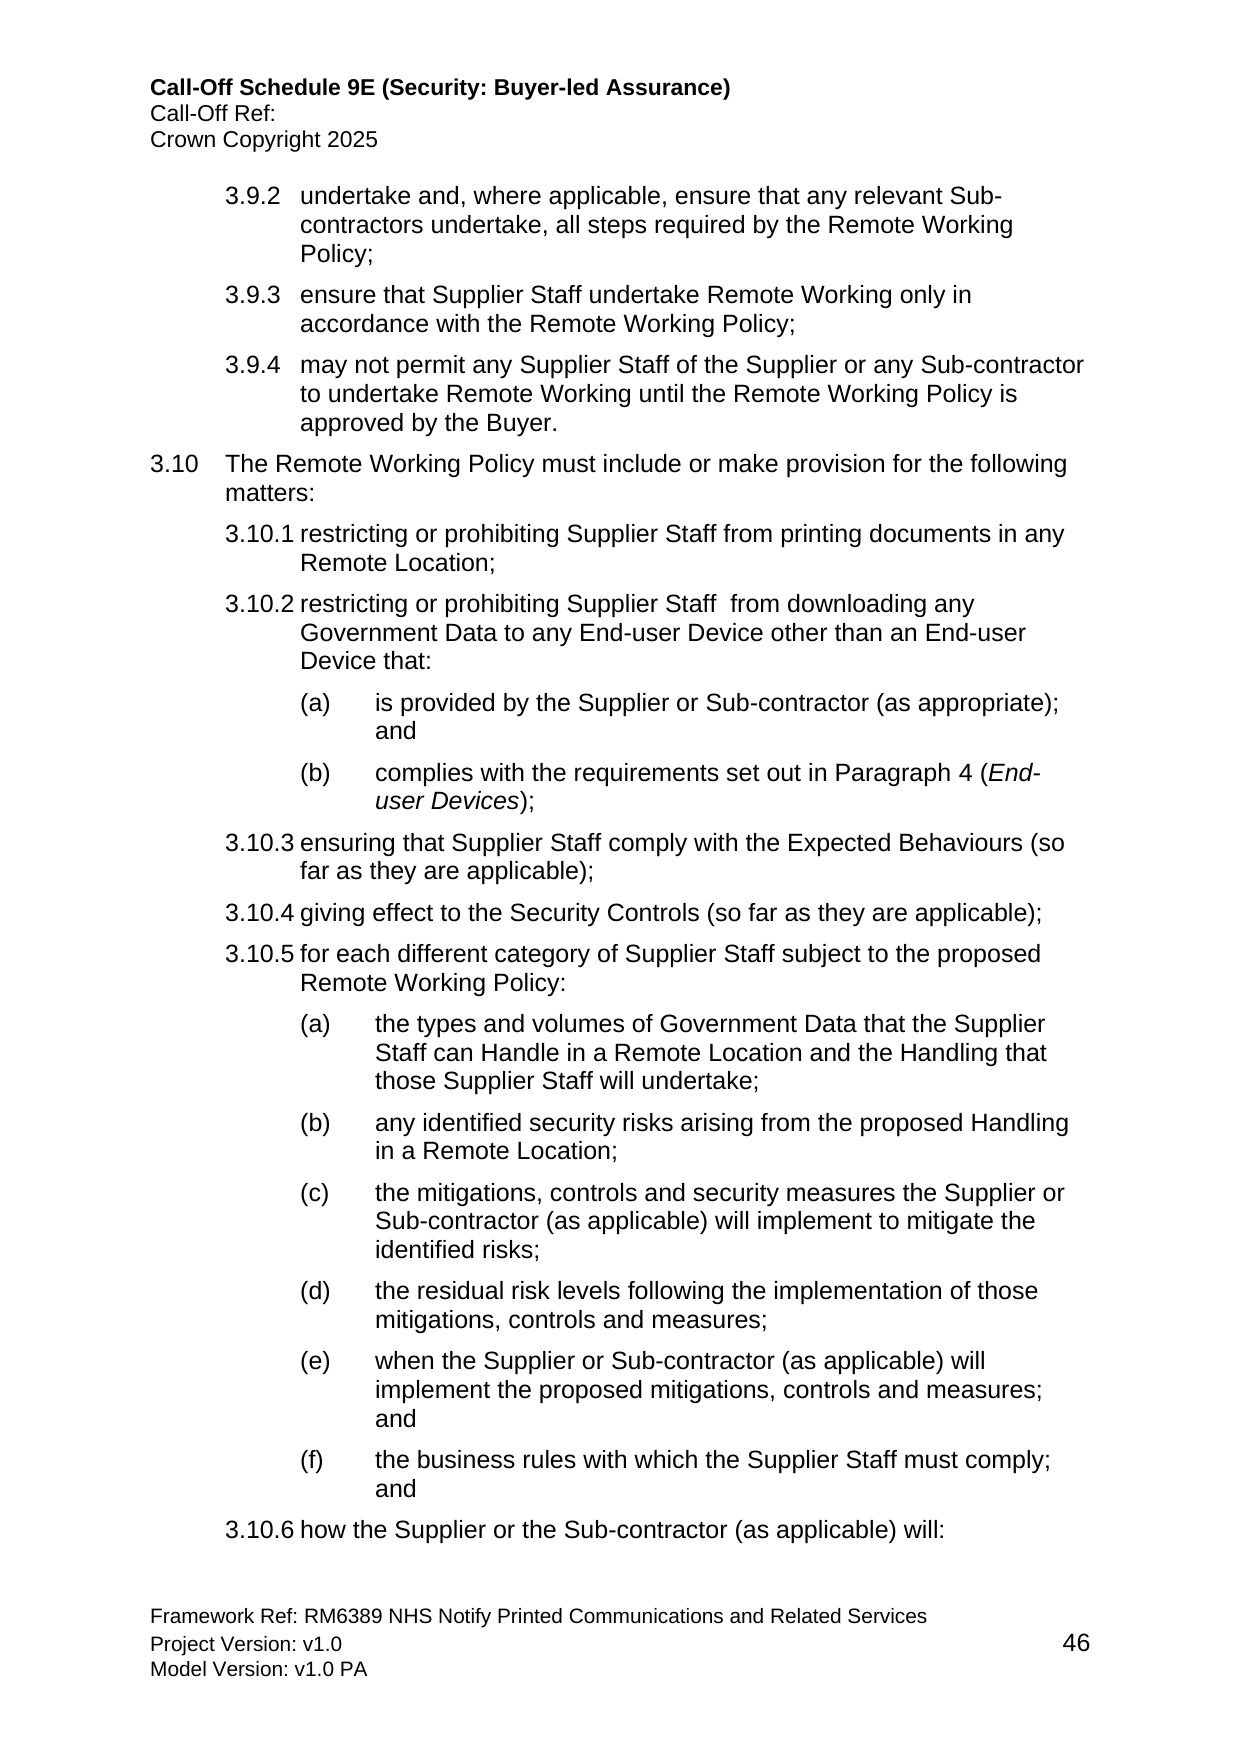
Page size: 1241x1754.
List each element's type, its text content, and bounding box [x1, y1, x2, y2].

list complies with the requirements set out in Paragraph ‎4 (End-user Devices); [300, 758, 1090, 815]
list the types and volumes of Government Data that the Supplier Staff can Handle in a Remote Location and the Handling that those Supplier Staff will undertake; [300, 1009, 1090, 1095]
list may not permit any Supplier Staff of the Supplier or any Sub-contractor to undertake Remote Working until the Remote Working Policy is approved by the Buyer. [225, 350, 1090, 436]
list is provided by the Supplier or Sub-contractor (as appropriate); and [300, 688, 1090, 745]
list The Remote Working Policy must include or make provision for the following matters: [150, 449, 1090, 506]
list ensuring that Supplier Staff comply with the Expected Behaviours (so far as they are applicable); [225, 828, 1090, 885]
list the residual risk levels following the implementation of those mitigations, controls and measures; [300, 1276, 1090, 1334]
list undertake and, where applicable, ensure that any relevant Sub-contractors undertake, all steps required by the Remote Working Policy; [225, 181, 1090, 268]
list restricting or prohibiting Supplier Staff from printing documents in any Remote Location; [225, 519, 1090, 576]
list the business rules with which the Supplier Staff must comply; and [300, 1445, 1090, 1503]
list for each different category of Supplier Staff subject to the proposed Remote Working Policy: [225, 939, 1090, 996]
list giving effect to the Security Controls (so far as they are applicable); [225, 898, 1090, 926]
list how the Supplier or the Sub-contractor (as applicable) will: [225, 1515, 1090, 1544]
list when the Supplier or Sub-contractor (as applicable) will implement the proposed mitigations, controls and measures; and [300, 1346, 1090, 1433]
list any identified security risks arising from the proposed Handling in a Remote Location; [300, 1108, 1090, 1165]
list the mitigations, controls and security measures the Supplier or Sub-contractor (as applicable) will implement to mitigate the identified risks; [300, 1178, 1090, 1264]
list restricting or prohibiting Supplier Staff from downloading any Government Data to any End-user Device other than an End-user Device that: [225, 589, 1090, 675]
list ensure that Supplier Staff undertake Remote Working only in accordance with the Remote Working Policy; [225, 280, 1090, 338]
